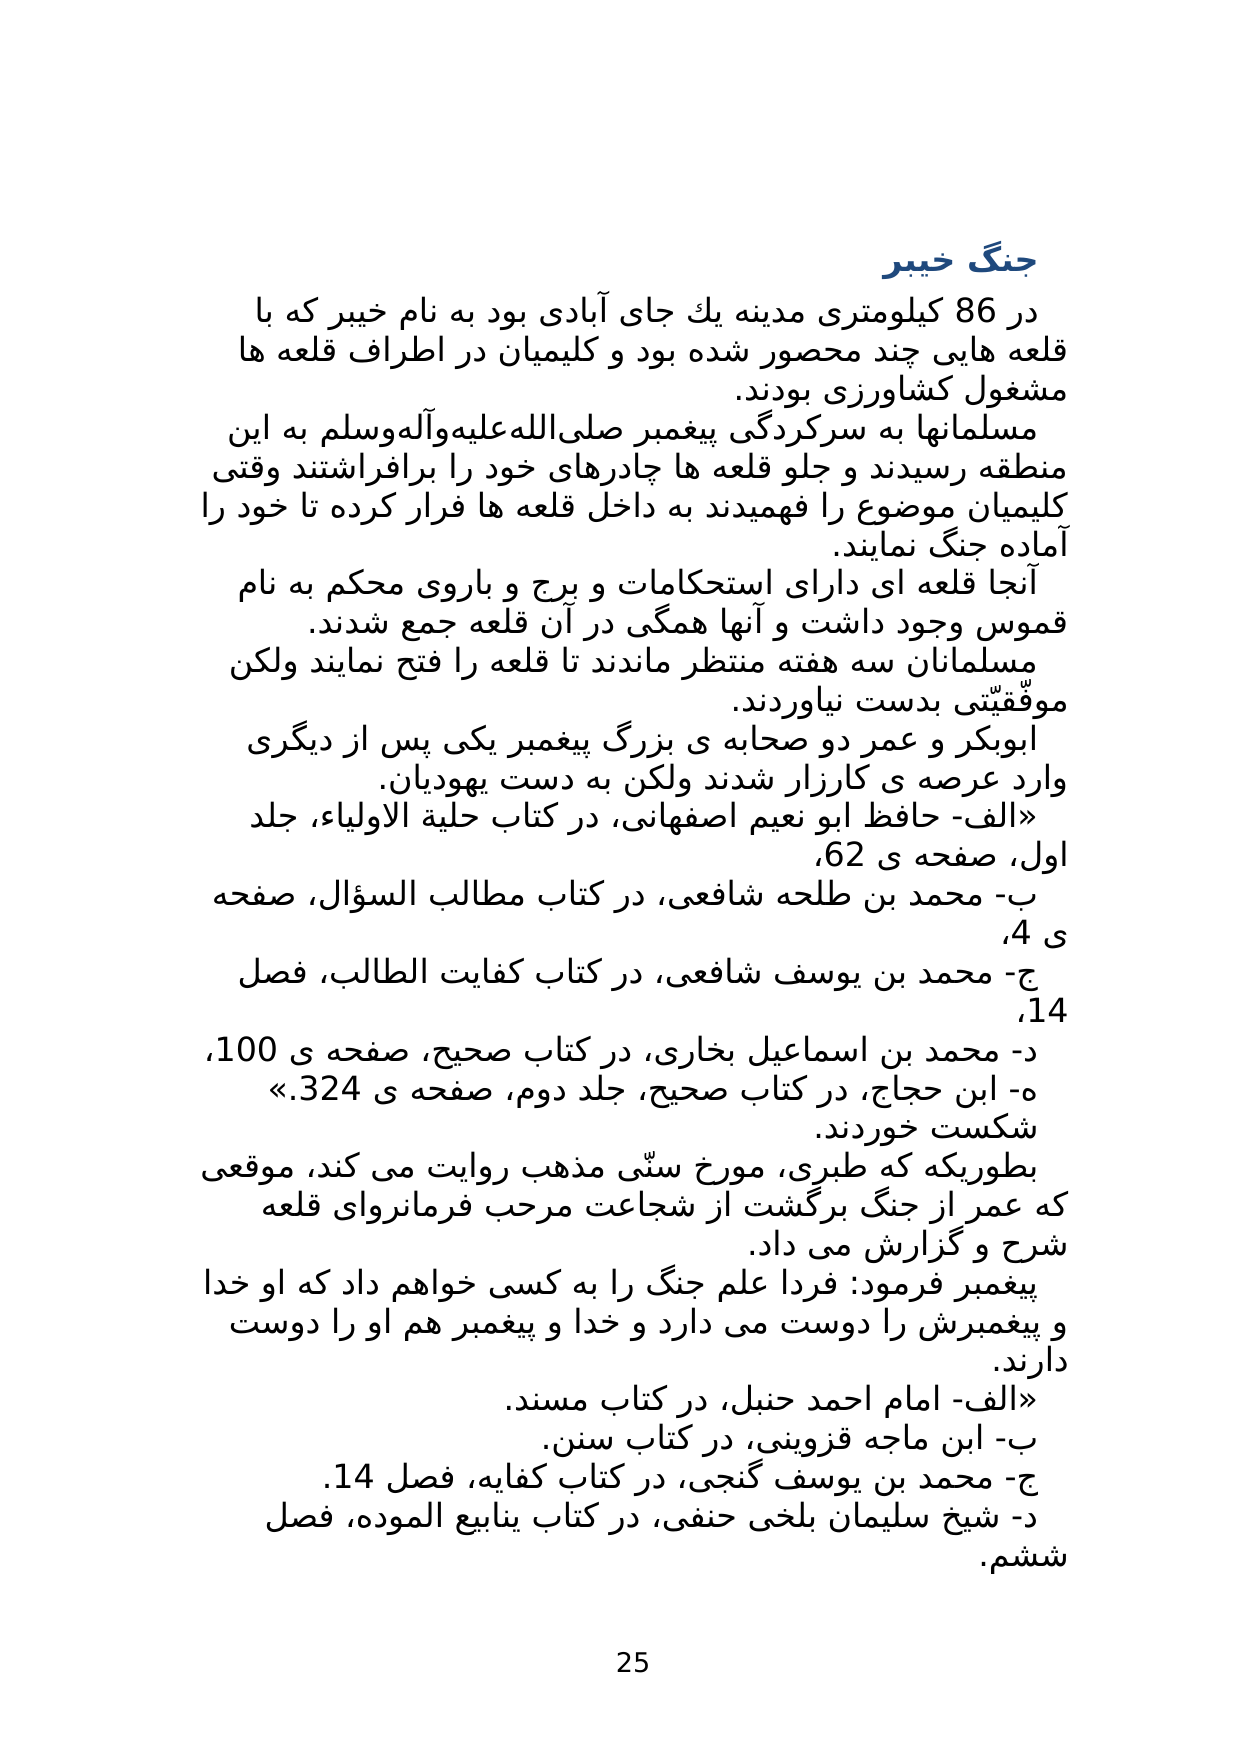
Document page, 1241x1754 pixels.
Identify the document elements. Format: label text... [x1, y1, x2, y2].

text ابوبكر و عمر دو صحابه ى بزرگ پيغمبر يكى پس از ديگرى وارد عرصه ى كارزار شدند ولكن به دست يهوديان. [197, 719, 1069, 797]
subtitle جنگ خيبر [197, 241, 1069, 279]
text «الف- حافظ ابو نعيم اصفهانى، در كتاب حلية الاولياء، جلد اول، صفحه ى 62، [197, 797, 1069, 875]
text د- محمد بن اسماعيل بخارى، در كتاب صحيح، صفحه ى 100، [197, 1030, 1069, 1069]
text ب- محمد بن طلحه شافعى، در كتاب مطالب السؤال، صفحه ى 4، [197, 875, 1069, 952]
text ج- محمد بن يوسف شافعى، در كتاب كفايت الطالب، فصل 14، [197, 952, 1069, 1030]
text ه- ابن حجاج، در كتاب صحيح، جلد دوم، صفحه ى 324.» [197, 1069, 1069, 1108]
text شكست خوردند. [197, 1108, 1069, 1147]
text «الف- امام احمد حنبل، در كتاب مسند. [197, 1380, 1069, 1419]
text د- شيخ سليمان بلخى حنفى، در كتاب ينابيع الموده، فصل ششم. [197, 1496, 1069, 1574]
text ب- ابن ماجه قزوينى، در كتاب سنن. [197, 1419, 1069, 1457]
text ج- محمد بن يوسف گنجى، در كتاب كفايه، فصل 14. [197, 1457, 1069, 1496]
text مسلمانها به سركردگى پيغمبر صلى‌الله‌عليه‌وآله‌وسلم به اين منطقه رسيدند و جلو قلعه ها چادرهاى خود را برافراشتند وقتى كليميان موضوع را فهميدند به داخل قلعه ها فرار كرده تا خود را آماده جنگ نمايند. [197, 408, 1069, 564]
text مسلمانان سه هفته منتظر ماندند تا قلعه را فتح نمايند ولكن موفّقيّتى بدست نياوردند. [197, 642, 1069, 719]
text پيغمبر فرمود: فردا علم جنگ را به كسى خواهم داد كه او خدا و پيغمبرش را دوست مى دارد و خدا و پيغمبر هم او را دوست دارند. [197, 1263, 1069, 1380]
text در 86 كيلومترى مدينه يك جاى آبادى بود به نام خيبر كه با قلعه هايى چند محصور شده بود و كليميان در اطراف قلعه ها مشغول كشاورزى بودند. [197, 292, 1069, 408]
text بطوريكه كه طبرى، مورخ سنّى مذهب روايت مى كند، موقعى كه عمر از جنگ برگشت از شجاعت مرحب فرمانرواى قلعه شرح و گزارش مى داد. [197, 1147, 1069, 1263]
text آنجا قلعه اى داراى استحكامات و برج و باروى محكم به نام قموس وجود داشت و آنها همگى در آن قلعه جمع شدند. [197, 564, 1069, 642]
